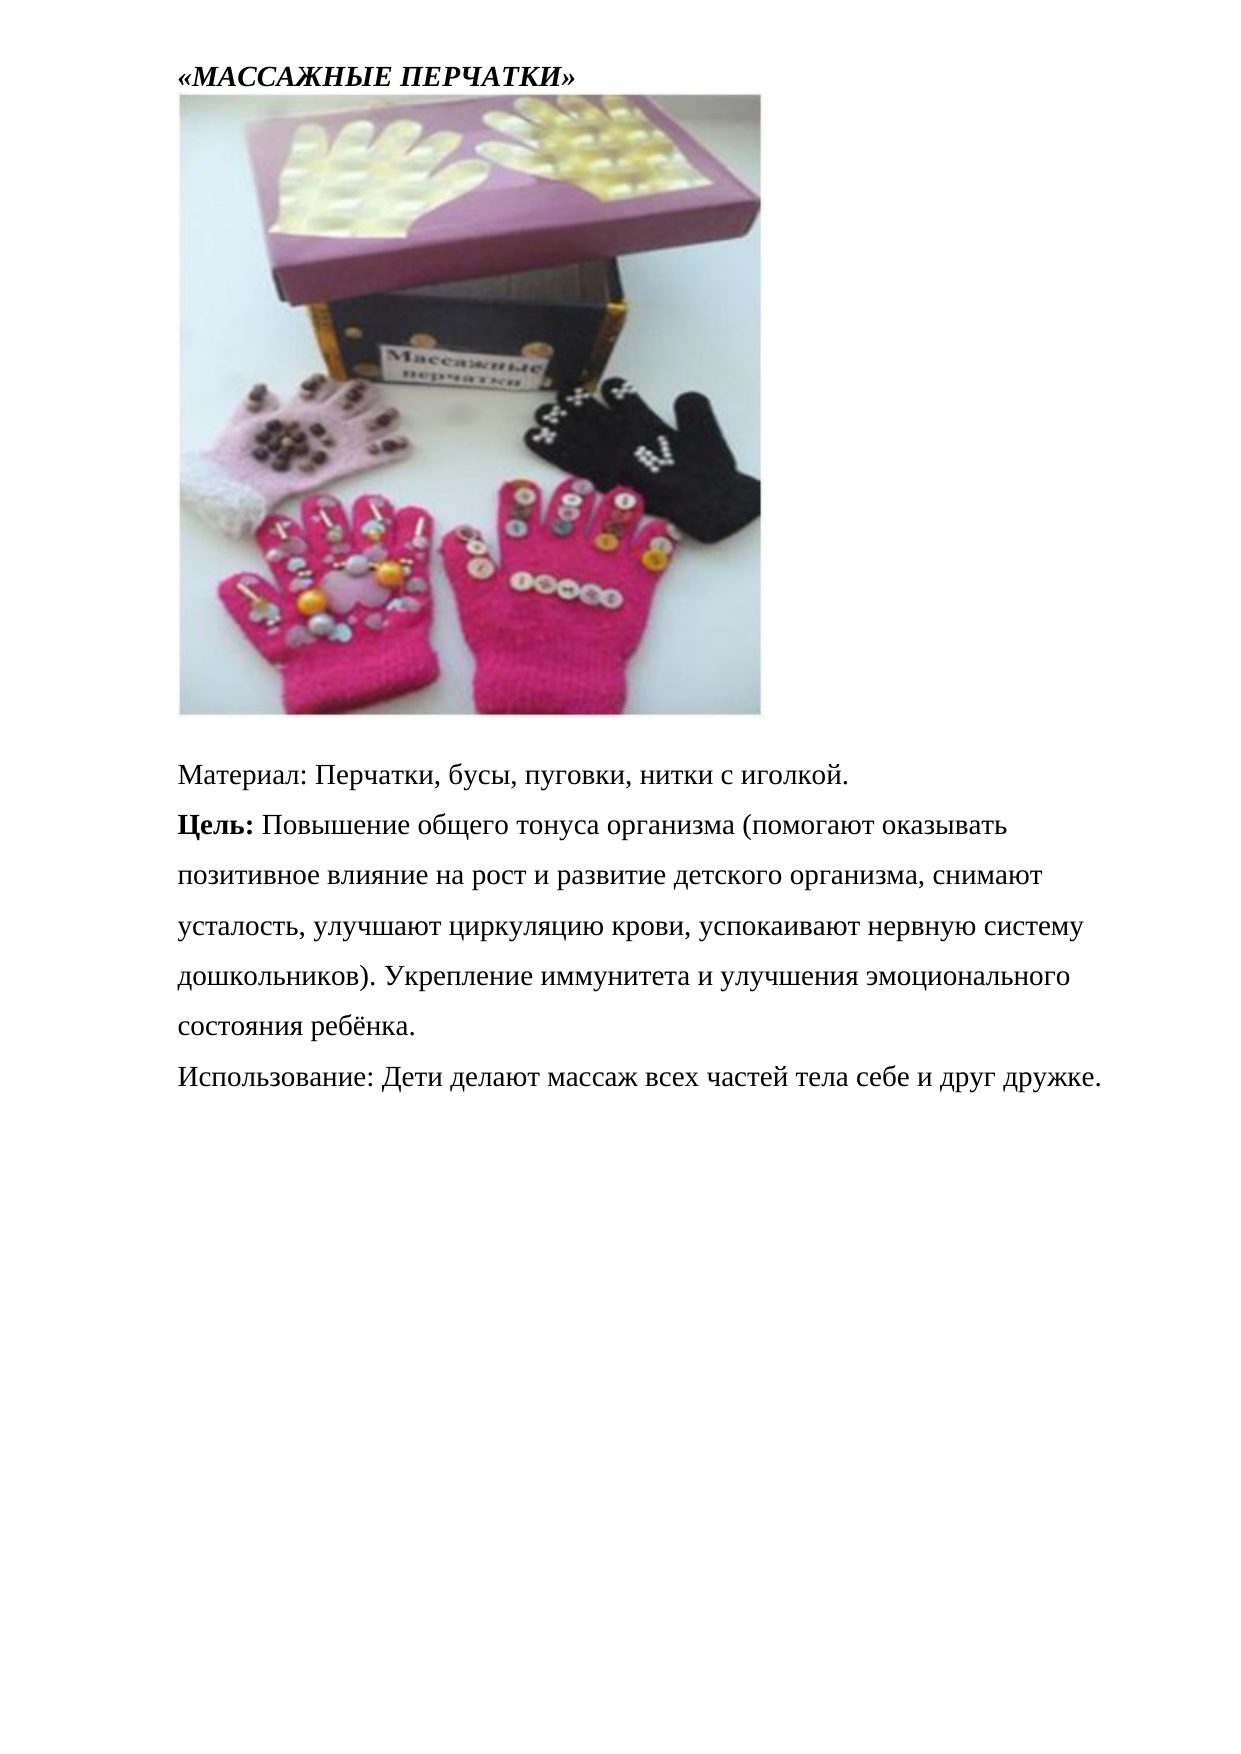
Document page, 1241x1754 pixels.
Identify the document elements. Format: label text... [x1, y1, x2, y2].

text Цель: Повышение общего тонуса организма (помогают оказывать позитивное влияние на рост и развитие детского организма, снимают усталость, улучшают циркуляцию крови, успокаивают нервную систему дошкольников). Укрепление иммунитета и улучшения эмоционального состояния ребёнка. [177, 807, 1152, 1042]
text Использование: Дети делают массаж всех частей тела себе и друг дружке. [177, 1059, 1152, 1092]
text Материал: Перчатки, бусы, пуговки, нитки с иголкой. [177, 757, 1152, 790]
picture [177, 92, 764, 718]
